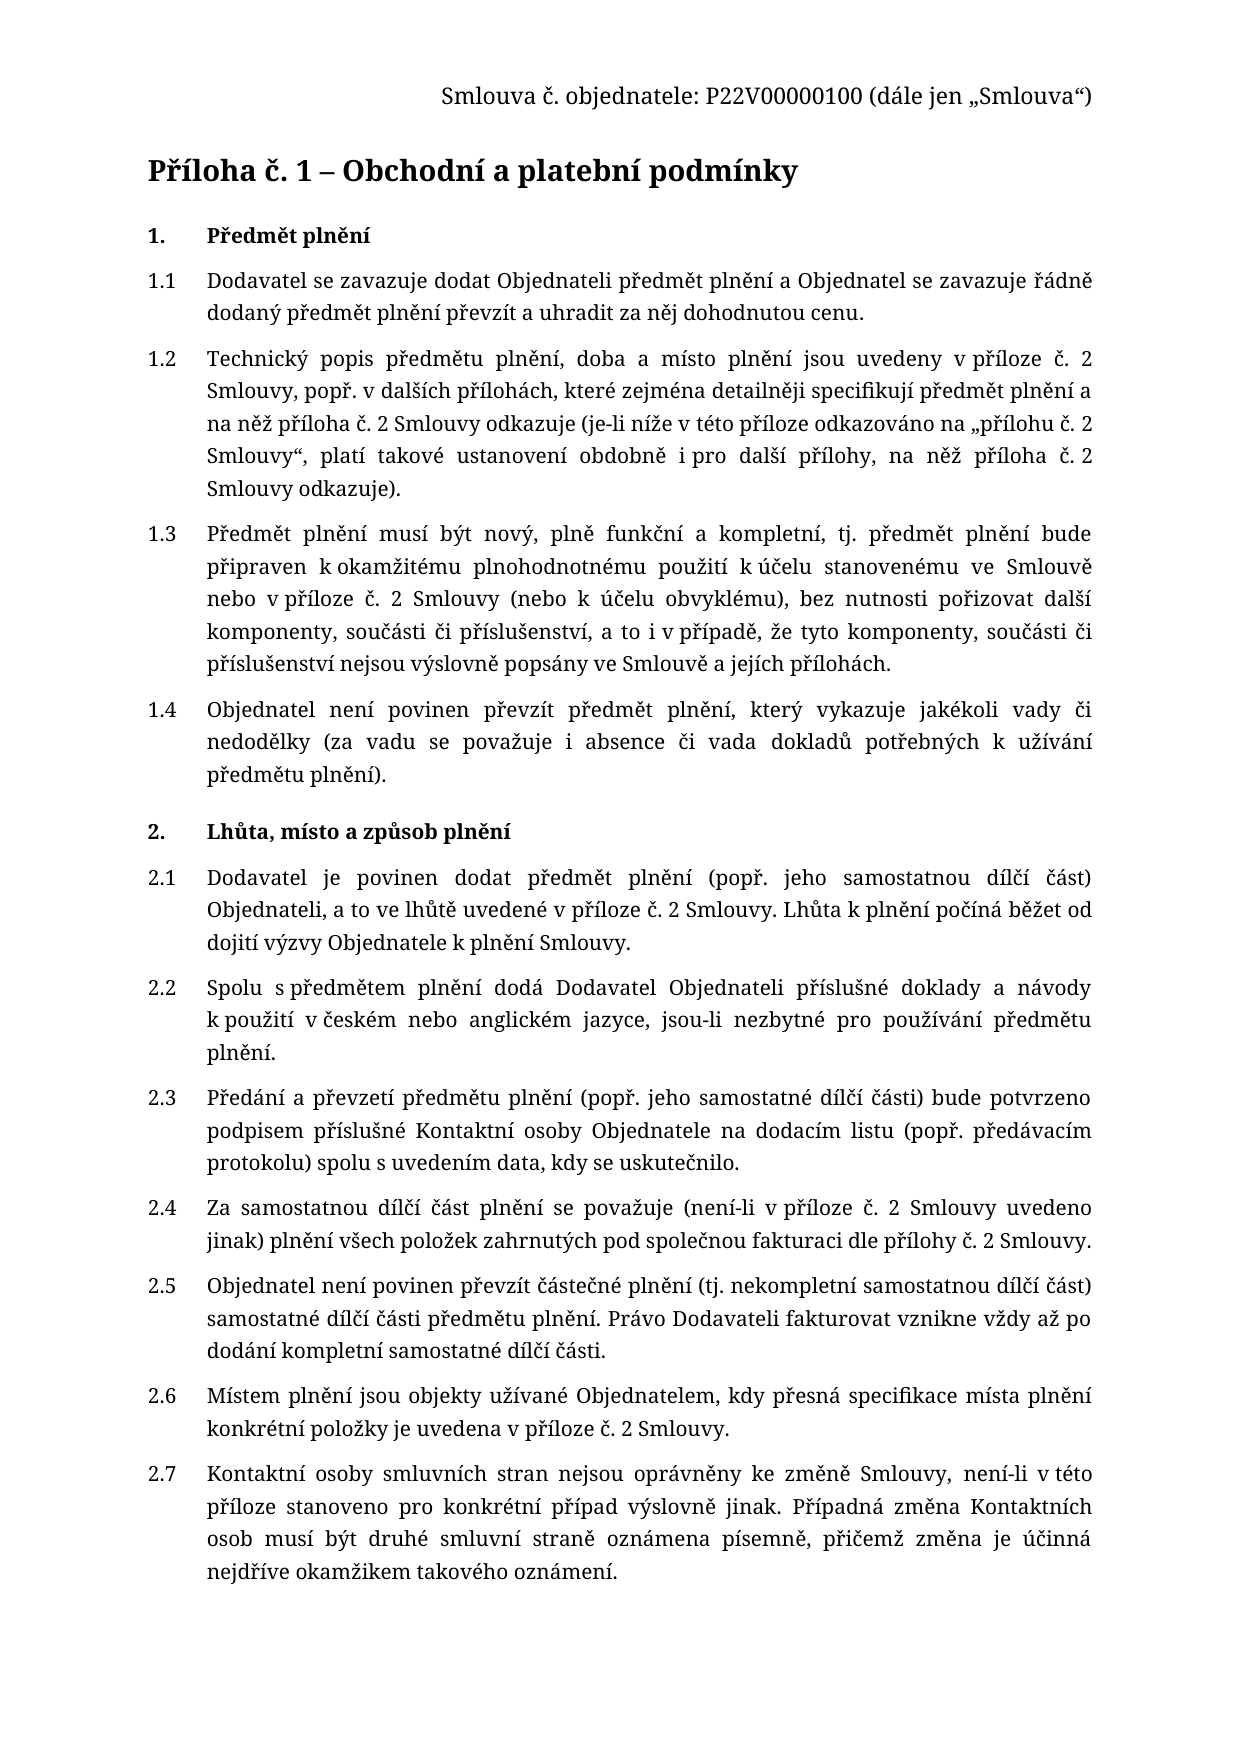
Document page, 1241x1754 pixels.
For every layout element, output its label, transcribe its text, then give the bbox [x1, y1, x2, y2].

list Předmět plnění musí být nový, plně funkční a kompletní, tj. předmět plnění bude připraven k okamžitému plnohodnotnému použití k účelu stanovenému ve Smlouvě nebo v příloze č. 2 Smlouvy (nebo k účelu obvyklému), bez nutnosti pořizovat další komponenty, součásti či příslušenství, a to i v případě, že tyto komponenty, součásti či příslušenství nejsou výslovně popsány ve Smlouvě a jejích přílohách. [148, 519, 1093, 678]
list Objednatel není povinen převzít částečné plnění (tj. nekompletní samostatnou dílčí část) samostatné dílčí části předmětu plnění. Právo Dodavateli fakturovat vznikne vždy až po dodání kompletní samostatné dílčí části. [148, 1271, 1093, 1365]
list Spolu s předmětem plnění dodá Dodavatel Objednateli příslušné doklady a návody k použití v českém nebo anglickém jazyce, jsou-li nezbytné pro používání předmětu plnění. [148, 973, 1093, 1067]
list Dodavatel se zavazuje dodat Objednateli předmět plnění a Objednatel se zavazuje řádně dodaný předmět plnění převzít a uhradit za něj dohodnutou cenu. [148, 266, 1093, 327]
list Lhůta, místo a způsob plnění [148, 817, 1093, 846]
text Příloha č. 1 – Obchodní a platební podmínky [148, 150, 1093, 190]
list Dodavatel je povinen dodat předmět plnění (popř. jeho samostatnou dílčí část) Objednateli, a to ve lhůtě uvedené v příloze č. 2 Smlouvy. Lhůta k plnění počíná běžet od dojití výzvy Objednatele k plnění Smlouvy. [148, 863, 1093, 956]
list Technický popis předmětu plnění, doba a místo plnění jsou uvedeny v příloze č. 2 Smlouvy, popř. v dalších přílohách, které zejména detailněji specifikují předmět plnění a na něž příloha č. 2 Smlouvy odkazuje (je-li níže v této příloze odkazováno na „přílohu č. 2 Smlouvy“, platí takové ustanovení obdobně i pro další přílohy, na něž příloha č. 2 Smlouvy odkazuje). [148, 344, 1093, 502]
list Objednatel není povinen převzít předmět plnění, který vykazuje jakékoli vady či nedodělky (za vadu se považuje i absence či vada dokladů potřebných k užívání předmětu plnění). [148, 695, 1093, 788]
list Za samostatnou dílčí část plnění se považuje (není-li v příloze č. 2 Smlouvy uvedeno jinak) plnění všech položek zahrnutých pod společnou fakturaci dle přílohy č. 2 Smlouvy. [148, 1193, 1093, 1254]
list Předmět plnění [148, 221, 1093, 249]
list Místem plnění jsou objekty užívané Objednatelem, kdy přesná specifikace místa plnění konkrétní položky je uvedena v příloze č. 2 Smlouvy. [148, 1382, 1093, 1443]
list Kontaktní osoby smluvních stran nejsou oprávněny ke změně Smlouvy, není-li v této příloze stanoveno pro konkrétní případ výslovně jinak. Případná změna Kontaktních osob musí být druhé smluvní straně oznámena písemně, přičemž změna je účinná nejdříve okamžikem takového oznámení. [148, 1459, 1093, 1586]
list Předání a převzetí předmětu plnění (popř. jeho samostatné dílčí části) bude potvrzeno podpisem příslušné Kontaktní osoby Objednatele na dodacím listu (popř. předávacím protokolu) spolu s uvedením data, kdy se uskutečnilo. [148, 1083, 1093, 1177]
